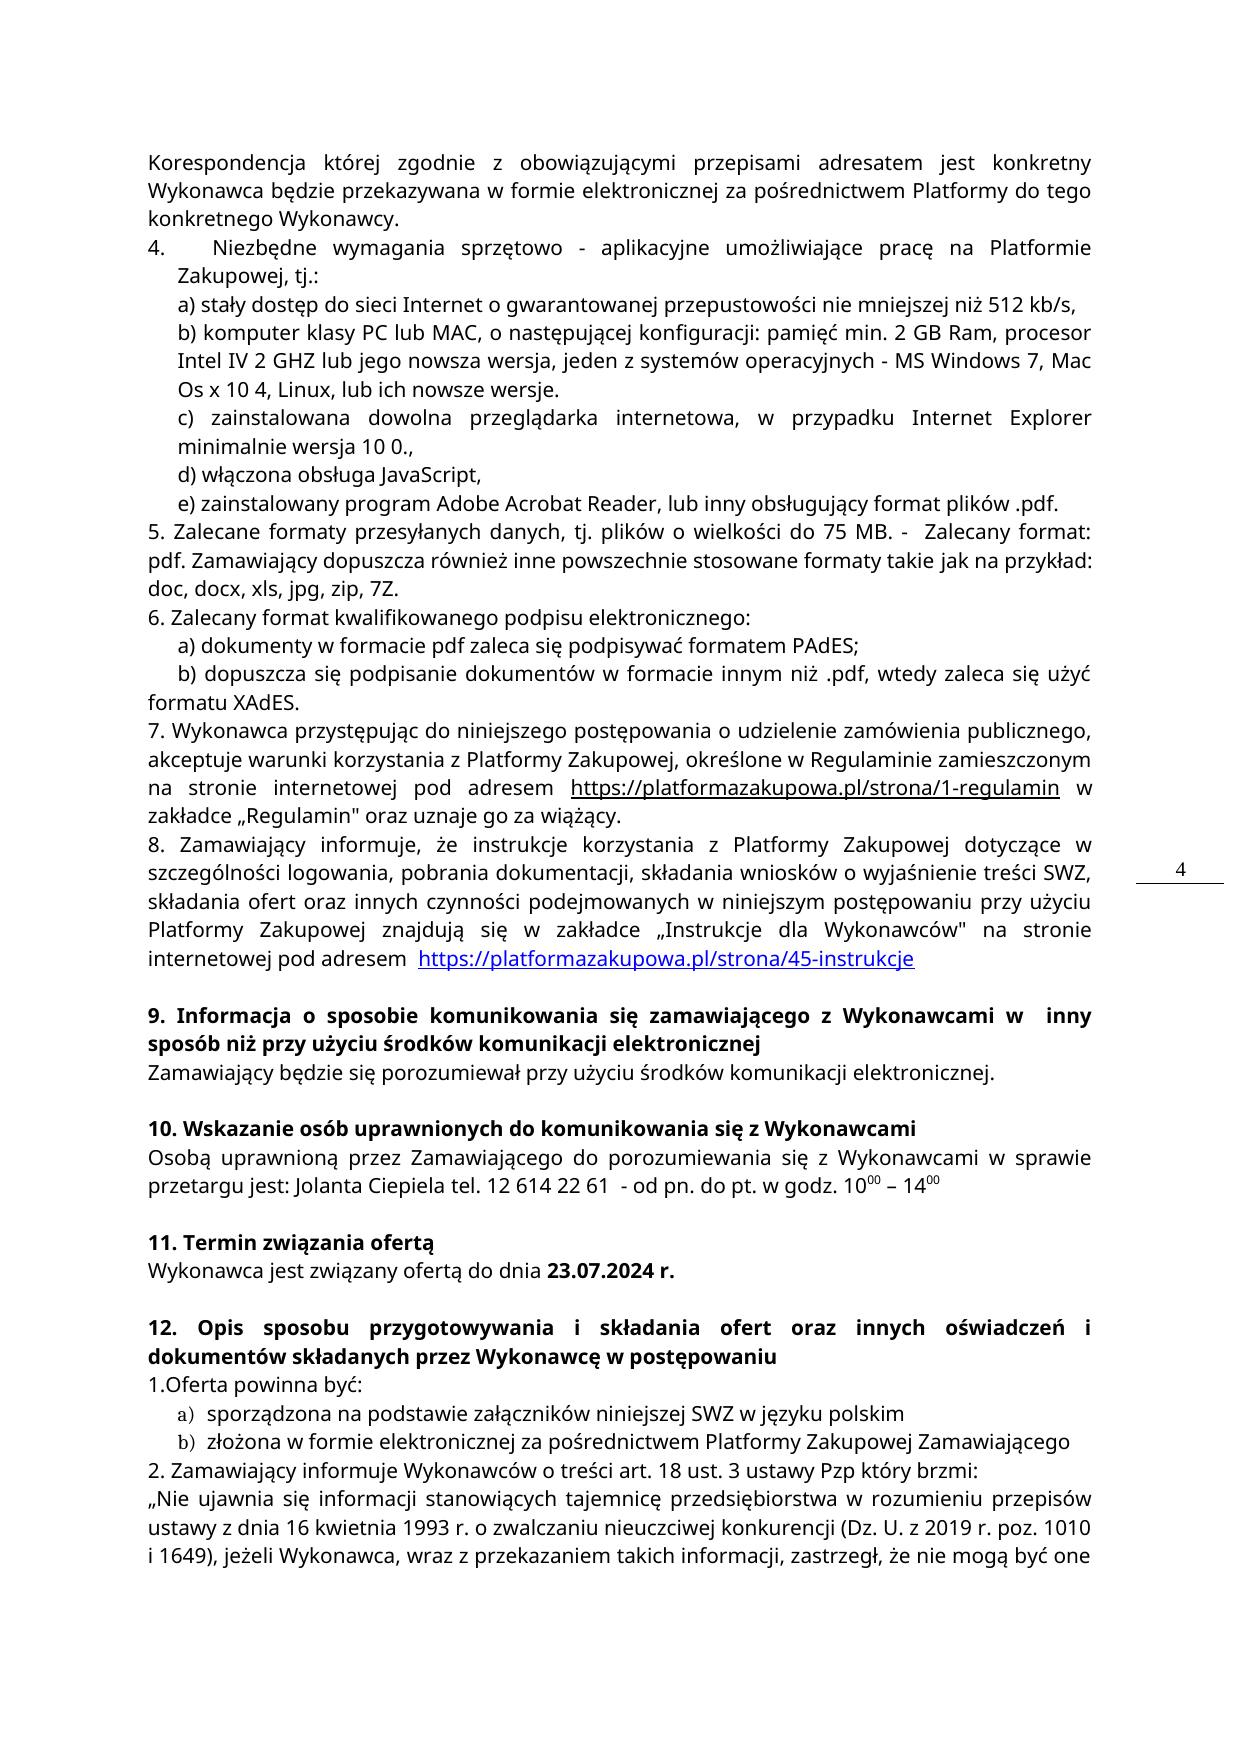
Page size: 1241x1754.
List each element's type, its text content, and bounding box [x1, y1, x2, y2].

text b) dopuszcza się podpisanie dokumentów w formacie innym niż .pdf, wtedy zaleca się użyć formatu XAdES. [148, 659, 1093, 716]
text a) stały dostęp do sieci Internet o gwarantowanej przepustowości nie mniejszej niż 512 kb/s, [177, 290, 1093, 318]
text 9. Informacja o sposobie komunikowania się zamawiającego z Wykonawcami w inny sposób niż przy użyciu środków komunikacji elektronicznej [148, 1001, 1093, 1058]
text 4. Niezbędne wymagania sprzętowo - aplikacyjne umożliwiające pracę na Platformie Zakupowej, tj.: [148, 233, 1093, 290]
text 1.Oferta powinna być: [148, 1370, 1093, 1399]
text 7. Wykonawca przystępując do niniejszego postępowania o udzielenie zamówienia publicznego, akceptuje warunki korzystania z Platformy Zakupowej, określone w Regulaminie zamieszczonym na stronie internetowej pod adresem https://platformazakupowa.pl/strona/1-regulamin w zakładce „Regulamin" oraz uznaje go za wiążący. [148, 716, 1093, 830]
text 8. Zamawiający informuje, że instrukcje korzystania z Platformy Zakupowej dotyczące w szczególności logowania, pobrania dokumentacji, składania wniosków o wyjaśnienie treści SWZ, składania ofert oraz innych czynności podejmowanych w niniejszym postępowaniu przy użyciu Platformy Zakupowej znajdują się w zakładce „Instrukcje dla Wykonawców" na stronie internetowej pod adresem https://platformazakupowa.pl/strona/45-instrukcje [148, 830, 1093, 972]
text 6. Zalecany format kwalifikowanego podpisu elektronicznego: [148, 603, 1093, 631]
text b) komputer klasy PC lub MAC, o następującej konfiguracji: pamięć min. 2 GB Ram, procesor Intel IV 2 GHZ lub jego nowsza wersja, jeden z systemów operacyjnych - MS Windows 7, Mac Os x 10 4, Linux, lub ich nowsze wersje. [177, 318, 1093, 403]
text Osobą uprawnioną przez Zamawiającego do porozumiewania się z Wykonawcami w sprawie przetargu jest: Jolanta Ciepiela tel. 12 614 22 61 - od pn. do pt. w godz. 1000 – 1400 [148, 1143, 1093, 1200]
text Wykonawca jest związany ofertą do dnia 23.07.2024 r. [148, 1257, 1093, 1285]
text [148, 1484, 1093, 1569]
text 2. Zamawiający informuje Wykonawców o treści art. 18 ust. 3 ustawy Pzp który brzmi: [148, 1456, 1093, 1484]
text a) dokumenty w formacie pdf zaleca się podpisywać formatem PAdES; [148, 631, 1093, 659]
text 11. Termin związania ofertą [148, 1228, 1093, 1257]
text c) zainstalowana dowolna przeglądarka internetowa, w przypadku Internet Explorer minimalnie wersja 10 0., [177, 403, 1093, 460]
text Korespondencja której zgodnie z obowiązującymi przepisami adresatem jest konkretny Wykonawca będzie przekazywana w formie elektronicznej za pośrednictwem Platformy do tego konkretnego Wykonawcy. [148, 148, 1093, 233]
text d) włączona obsługa JavaScript, [177, 460, 1093, 489]
text 12. Opis sposobu przygotowywania i składania ofert oraz innych oświadczeń i dokumentów składanych przez Wykonawcę w postępowaniu [148, 1313, 1093, 1370]
text 10. Wskazanie osób uprawnionych do komunikowania się z Wykonawcami [148, 1114, 1093, 1143]
text 5. Zalecane formaty przesyłanych danych, tj. plików o wielkości do 75 MB. - Zalecany format: pdf. Zamawiający dopuszcza również inne powszechnie stosowane formaty takie jak na przykład: doc, docx, xls, jpg, zip, 7Z. [148, 517, 1093, 603]
list sporządzona na podstawie załączników niniejszej SWZ w języku polskim [177, 1399, 1093, 1427]
list złożona w formie elektronicznej za pośrednictwem Platformy Zakupowej Zamawiającego [177, 1427, 1093, 1456]
text e) zainstalowany program Adobe Acrobat Reader, lub inny obsługujący format plików .pdf. [177, 489, 1093, 517]
text Zamawiający będzie się porozumiewał przy użyciu środków komunikacji elektronicznej. [148, 1058, 1093, 1086]
